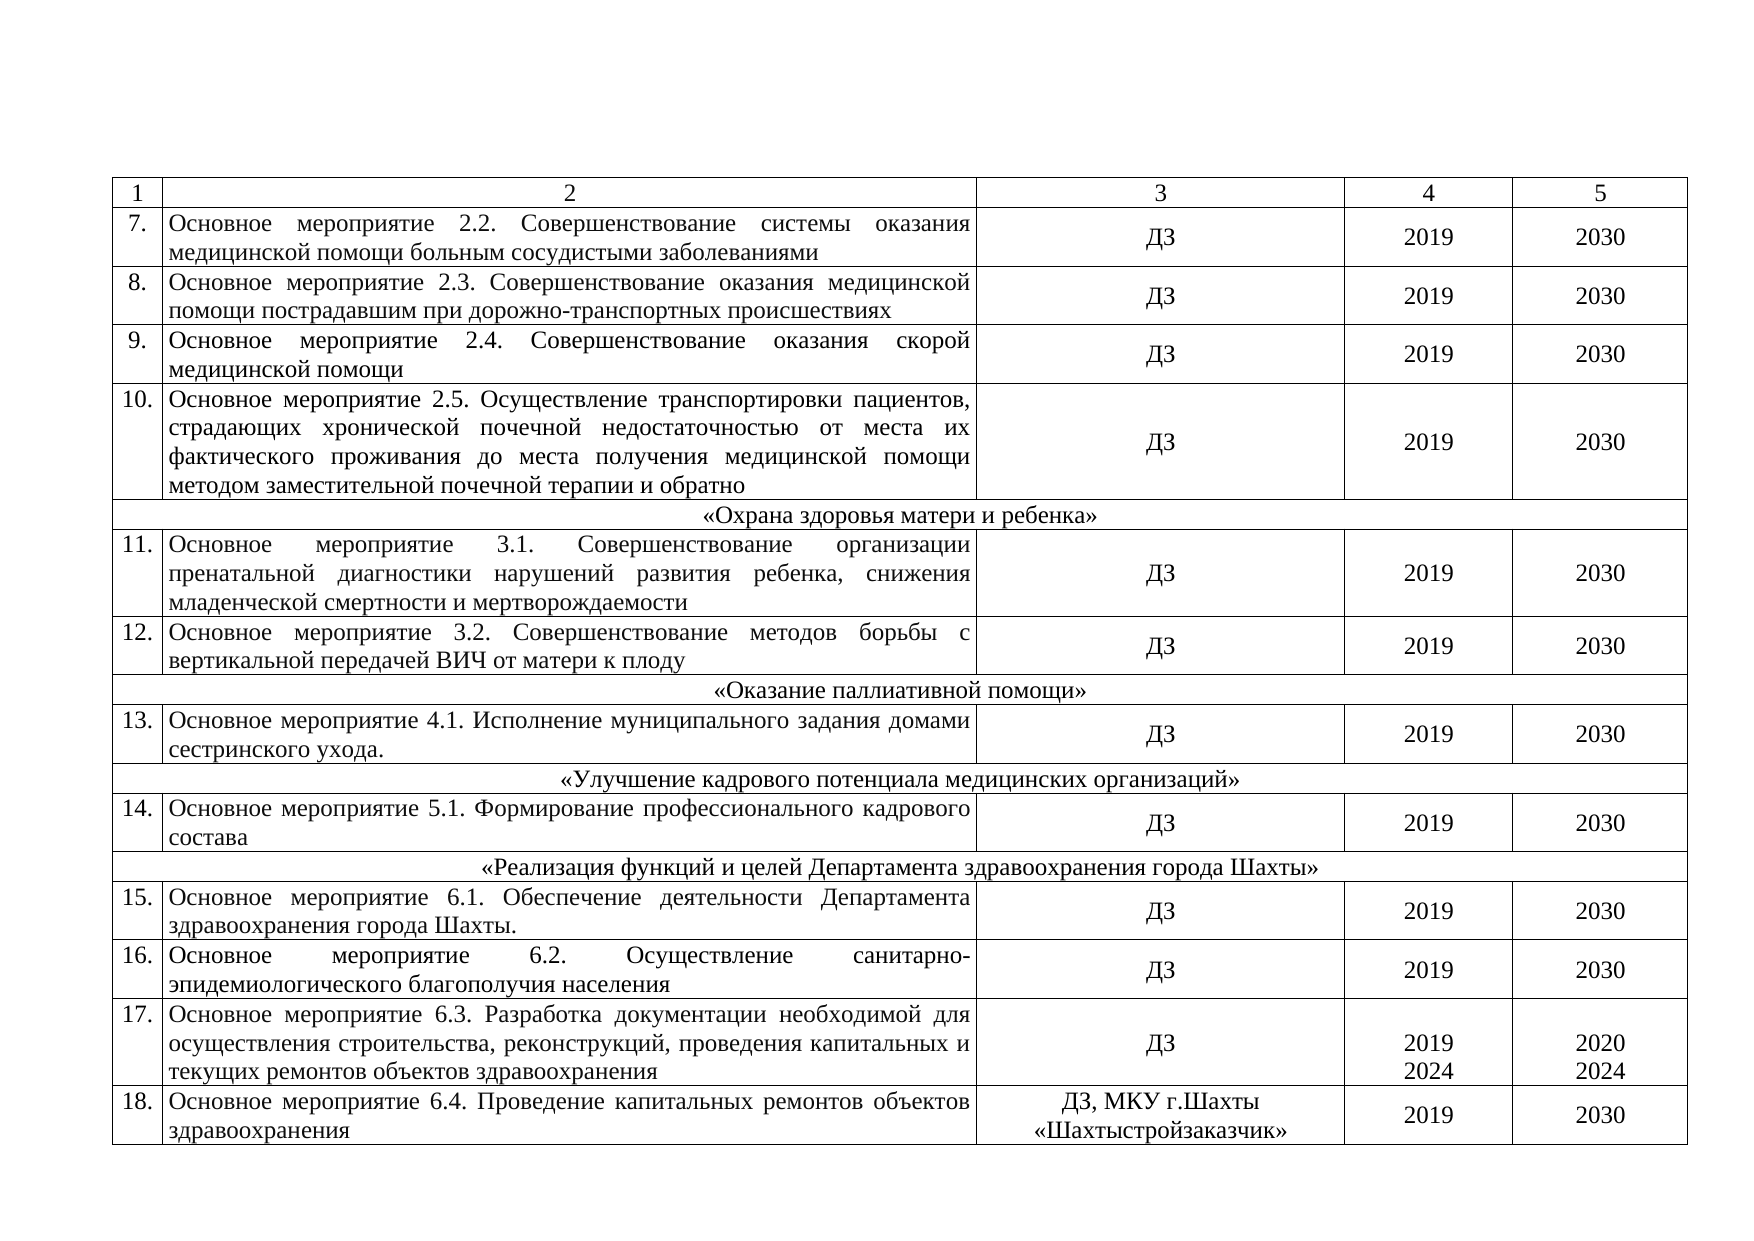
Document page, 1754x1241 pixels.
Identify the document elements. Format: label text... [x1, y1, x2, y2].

table_cell ДЗ, МКУ г.Шахты «Шахтыстройзаказчик» [977, 1086, 1344, 1144]
table_cell 2030 [1513, 617, 1687, 674]
table_cell ДЗ [977, 208, 1344, 266]
table_cell 2030 [1513, 384, 1687, 499]
table_header 2 [163, 178, 976, 207]
table_cell Основное мероприятие 6.3. Разработка документации необходимой для осуществления строительства, реконструкций, проведения капитальных и текущих ремонтов объектов здравоохранения [163, 999, 976, 1085]
table_cell 15. [113, 882, 162, 939]
table_header 5 [1513, 178, 1687, 207]
table_cell 9. [113, 325, 162, 383]
table_cell Основное мероприятие 6.4. Проведение капитальных ремонтов объектов здравоохранения [163, 1086, 976, 1144]
table_cell Основное мероприятие 6.1. Обеспечение деятельности Департамента здравоохранения города Шахты. [163, 882, 976, 939]
table_cell 2019 [1345, 208, 1512, 266]
table_cell 10. [113, 384, 162, 499]
table_cell Основное мероприятие 4.1. Исполнение муниципального задания домами сестринского ухода. [163, 705, 976, 763]
table_cell ДЗ [977, 999, 1344, 1085]
table_cell «Оказание паллиативной помощи» [113, 675, 1687, 704]
table_cell Основное мероприятие 5.1. Формирование профессионального кадрового состава [163, 794, 976, 851]
table_cell ДЗ [977, 325, 1344, 383]
table_cell 2030 [1513, 1086, 1687, 1144]
table_cell «Реализация функций и целей Департамента здравоохранения города Шахты» [113, 852, 1687, 881]
table_cell 11. [113, 530, 162, 616]
table_cell 12. [113, 617, 162, 674]
table_cell 2030 [1513, 940, 1687, 998]
table_cell Основное мероприятие 2.5. Осуществление транспортировки пациентов, страдающих хронической почечной недостаточностью от места их фактического проживания до места получения медицинской помощи методом заместительной почечной терапии и обратно [163, 384, 976, 499]
table_cell 2019 [1345, 882, 1512, 939]
table_cell 2030 [1513, 530, 1687, 616]
table_cell 2019 [1345, 267, 1512, 324]
table_cell ДЗ [977, 384, 1344, 499]
table_cell ДЗ [977, 530, 1344, 616]
table_cell 2030 [1513, 208, 1687, 266]
table_cell 2019 [1345, 705, 1512, 763]
table_cell ДЗ [977, 794, 1344, 851]
table_header 3 [977, 178, 1344, 207]
table_cell 2019 2024 [1345, 999, 1512, 1085]
table_cell 2030 [1513, 882, 1687, 939]
table_header 4 [1345, 178, 1512, 207]
table_cell 2030 [1513, 267, 1687, 324]
table_cell 2030 [1513, 794, 1687, 851]
table_cell Основное мероприятие 2.2. Совершенствование системы оказания медицинской помощи больным сосудистыми заболеваниями [163, 208, 976, 266]
table_cell Основное мероприятие 2.3. Совершенствование оказания медицинской помощи пострадавшим при дорожно-транспортных происшествиях [163, 267, 976, 324]
table_cell Основное мероприятие 6.2. Осуществление санитарно-эпидемиологического благополучия населения [163, 940, 976, 998]
table_cell Основное мероприятие 2.4. Совершенствование оказания скорой медицинской помощи [163, 325, 976, 383]
table_cell 13. [113, 705, 162, 763]
table_cell 17. [113, 999, 162, 1085]
table_header 1 [113, 178, 162, 207]
table_cell 2019 [1345, 530, 1512, 616]
table_cell 2019 [1345, 1086, 1512, 1144]
table_cell ДЗ [977, 882, 1344, 939]
table_cell «Улучшение кадрового потенциала медицинских организаций» [113, 764, 1687, 792]
table_cell ДЗ [977, 705, 1344, 763]
table_cell 2019 [1345, 384, 1512, 499]
table_cell Основное мероприятие 3.1. Совершенствование организации пренатальной диагностики нарушений развития ребенка, снижения младенческой смертности и мертворождаемости [163, 530, 976, 616]
table_cell ДЗ [977, 940, 1344, 998]
table_cell 16. [113, 940, 162, 998]
table_cell «Охрана здоровья матери и ребенка» [113, 500, 1687, 528]
table_cell 14. [113, 794, 162, 851]
table_cell 2019 [1345, 794, 1512, 851]
table_cell 2019 [1345, 940, 1512, 998]
table_cell 8. [113, 267, 162, 324]
table_cell 7. [113, 208, 162, 266]
table_cell 2030 [1513, 325, 1687, 383]
table_cell 2019 [1345, 325, 1512, 383]
table_cell ДЗ [977, 617, 1344, 674]
table_cell 2019 [1345, 617, 1512, 674]
table_cell 18. [113, 1086, 162, 1144]
table_cell 2030 [1513, 705, 1687, 763]
table_cell Основное мероприятие 3.2. Совершенствование методов борьбы с вертикальной передачей ВИЧ от матери к плоду [163, 617, 976, 674]
table_cell ДЗ [977, 267, 1344, 324]
table_cell 2020 2024 [1513, 999, 1687, 1085]
